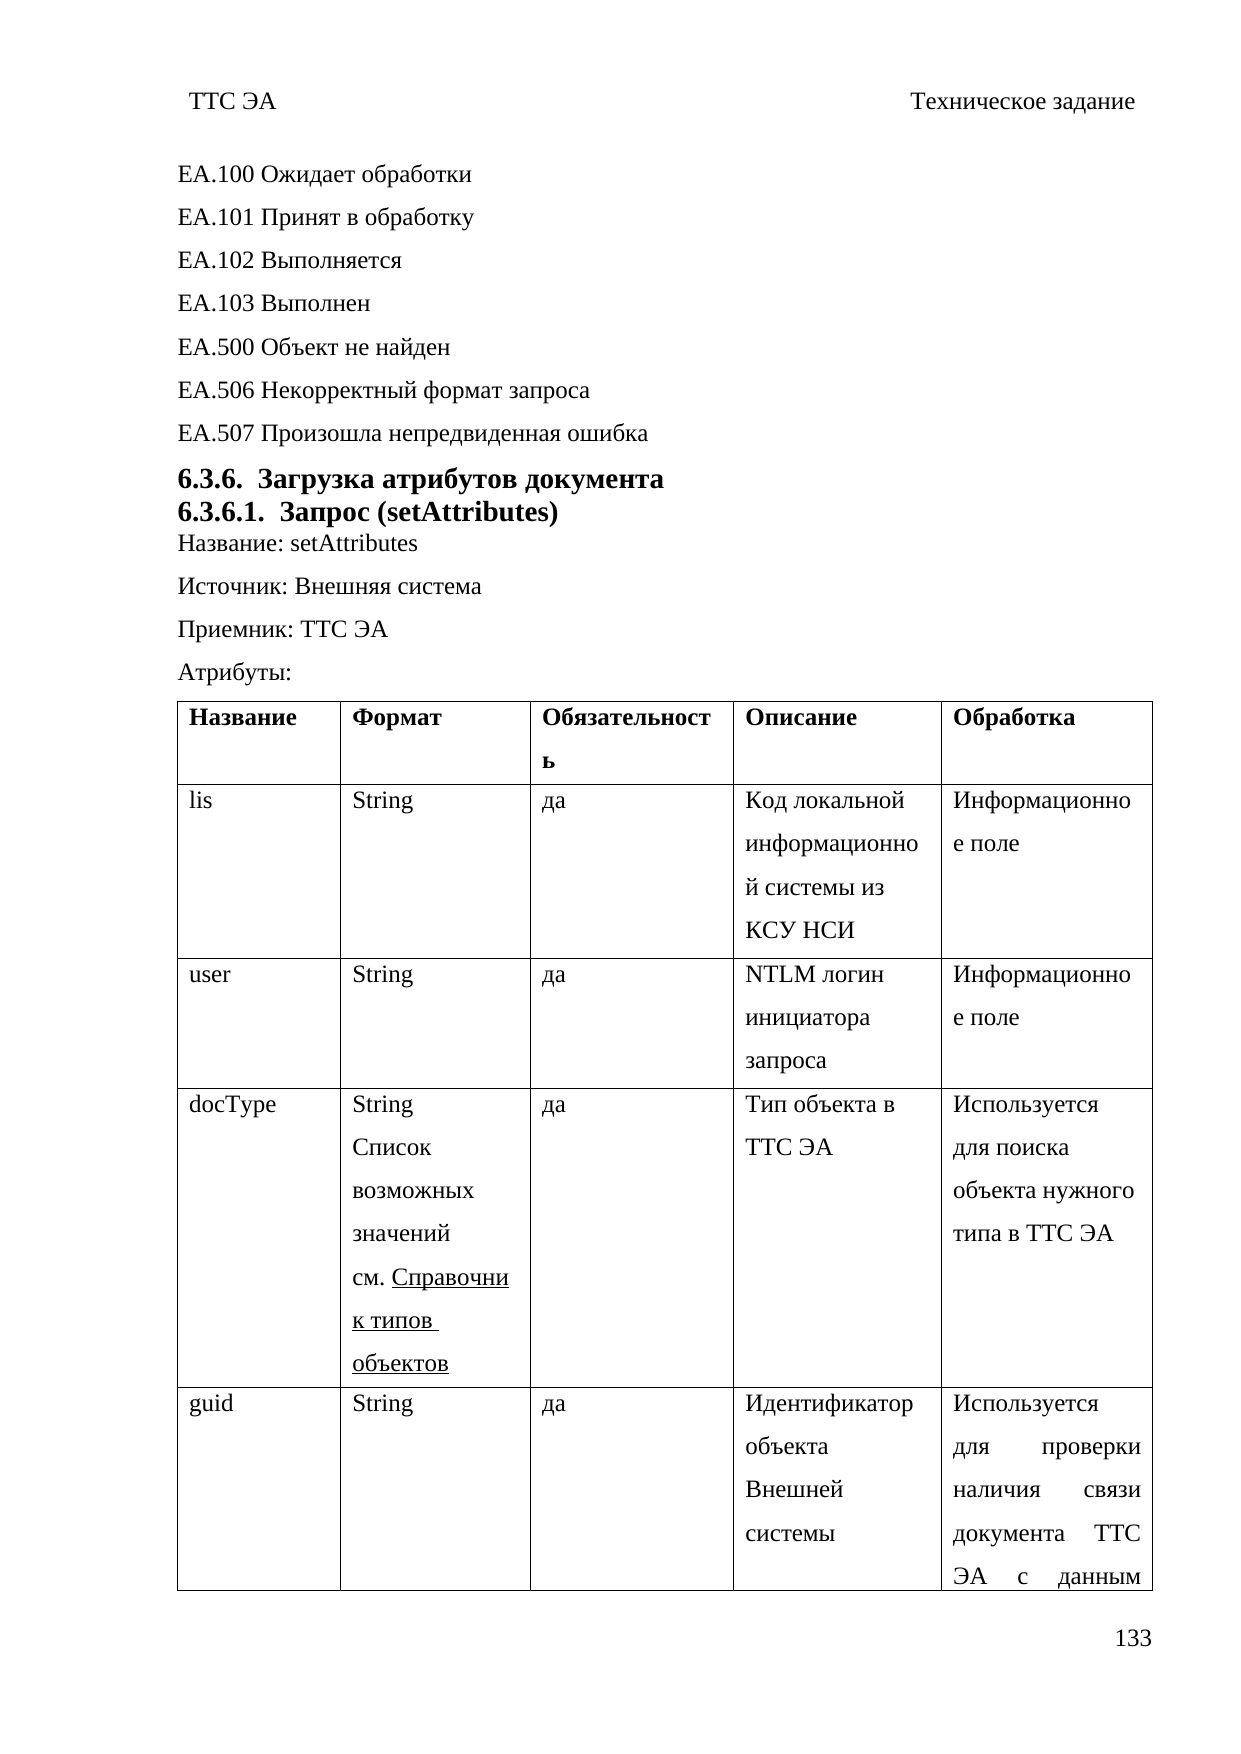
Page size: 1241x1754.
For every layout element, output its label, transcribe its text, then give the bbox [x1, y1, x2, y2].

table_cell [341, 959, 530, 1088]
text Название: setAttributes [177, 528, 1152, 557]
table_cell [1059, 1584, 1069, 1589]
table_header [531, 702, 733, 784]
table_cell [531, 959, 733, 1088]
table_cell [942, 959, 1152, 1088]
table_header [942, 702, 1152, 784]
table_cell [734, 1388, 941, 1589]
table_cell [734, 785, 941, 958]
text EA.102 Выполняется [177, 245, 1152, 274]
text Источник: Внешняя система [177, 571, 1152, 600]
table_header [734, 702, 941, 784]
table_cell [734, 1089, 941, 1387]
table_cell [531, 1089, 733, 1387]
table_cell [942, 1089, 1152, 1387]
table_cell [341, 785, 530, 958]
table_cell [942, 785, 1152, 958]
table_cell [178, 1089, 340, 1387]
text EA.506 Некорректный формат запроса [177, 375, 1152, 403]
text EA.103 Выполнен [177, 288, 1152, 317]
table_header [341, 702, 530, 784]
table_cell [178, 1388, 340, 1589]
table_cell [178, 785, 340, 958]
text EA.507 Произошла непредвиденная ошибка [177, 418, 1152, 447]
subtitle 6.3.6. Загрузка атрибутов документа [177, 461, 1152, 494]
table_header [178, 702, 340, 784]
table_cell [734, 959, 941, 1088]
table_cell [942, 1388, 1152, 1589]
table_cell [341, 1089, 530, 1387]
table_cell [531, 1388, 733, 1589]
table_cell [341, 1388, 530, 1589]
text EA.101 Принят в обработку [177, 202, 1152, 231]
text EA.100 Ожидает обработки [177, 159, 1152, 188]
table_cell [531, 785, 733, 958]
subtitle 6.3.6.1. Запрос (setAttributes) [177, 494, 1152, 528]
text EA.500 Объект не найден [177, 332, 1152, 360]
text Приемник: ТТС ЭА [177, 614, 1152, 643]
text Атрибуты: [177, 657, 1152, 686]
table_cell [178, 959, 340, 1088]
